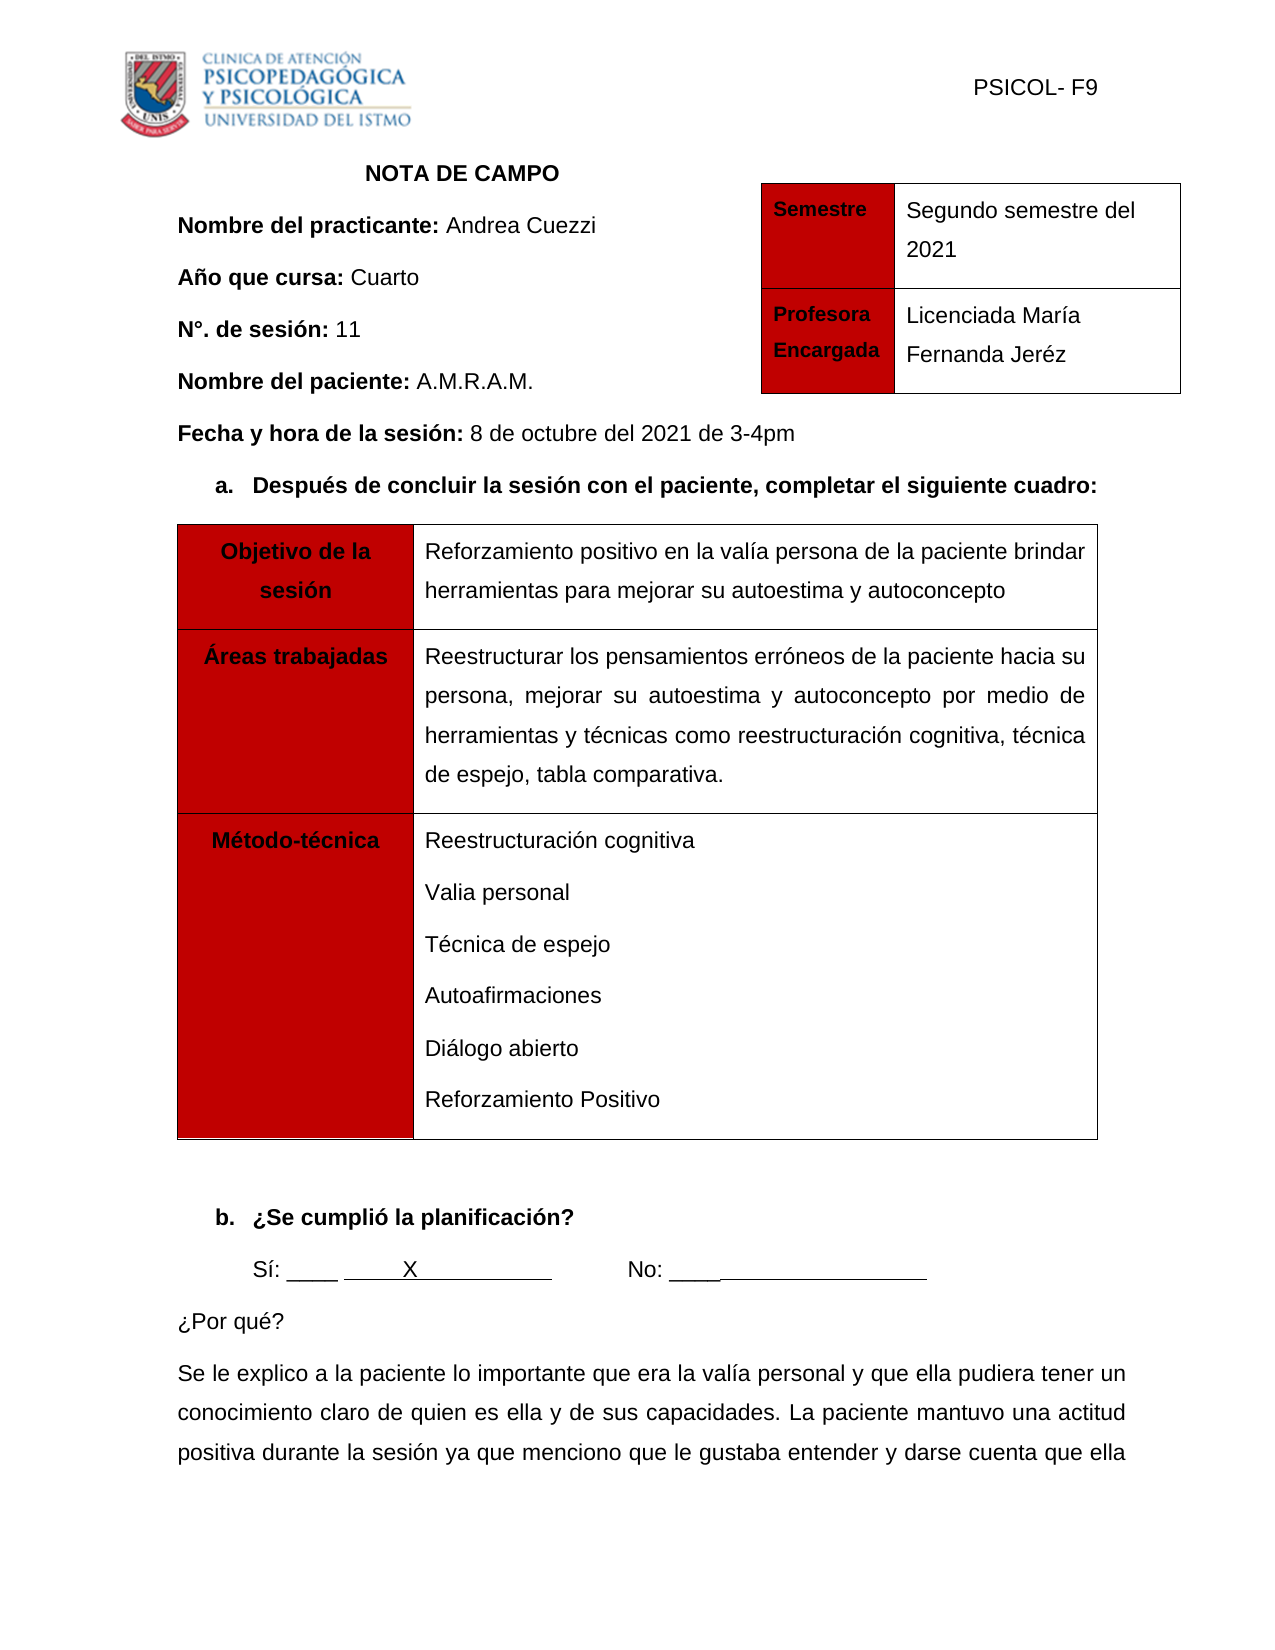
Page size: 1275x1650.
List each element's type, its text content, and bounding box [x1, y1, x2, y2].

table_cell Método-técnica [178, 814, 413, 1138]
table_header Reforzamiento positivo en la valía persona de la paciente brindar herramientas para mejorar su autoestima y autoconcepto [414, 525, 1097, 629]
text Nombre del paciente: A.M.R.A.M. [177, 368, 761, 394]
picture [65, 20, 437, 148]
table_cell Reestructuración cognitiva Valia personal Técnica de espejo Autoafirmaciones Diálogo abierto Reforzamiento Positivo [414, 814, 1097, 1138]
list Después de concluir la sesión con el paciente, completar el siguiente cuadro: [215, 472, 1127, 498]
text N°. de sesión: 11 [177, 316, 761, 342]
table_cell Áreas trabajadas [178, 630, 413, 813]
text Nombre del practicante: Andrea Cuezzi [177, 212, 761, 238]
table_cell Profesora Encargada [762, 289, 894, 393]
table_cell Licenciada María Fernanda Jeréz [895, 289, 1180, 393]
table_header Objetivo de la sesión [178, 525, 413, 629]
text Año que cursa: Cuarto [177, 264, 761, 291]
text ¿Por qué? [177, 1308, 1127, 1334]
text Fecha y hora de la sesión: 8 de octubre del 2021 de 3-4pm [177, 420, 1127, 446]
list ¿Se cumplió la planificación? [215, 1204, 1127, 1230]
text Sí: ____ X No: ____ [252, 1256, 1127, 1282]
table_header Segundo semestre del 2021 [895, 184, 1180, 288]
table_cell Reestructurar los pensamientos erróneos de la paciente hacia su persona, mejorar su autoestima y autoconcepto por medio de herramientas y técnicas como reestructuración cognitiva, técnica de espejo, tabla comparativa. [414, 630, 1097, 813]
table_header Semestre [762, 184, 894, 288]
text NOTA DE CAMPO [177, 160, 1127, 187]
